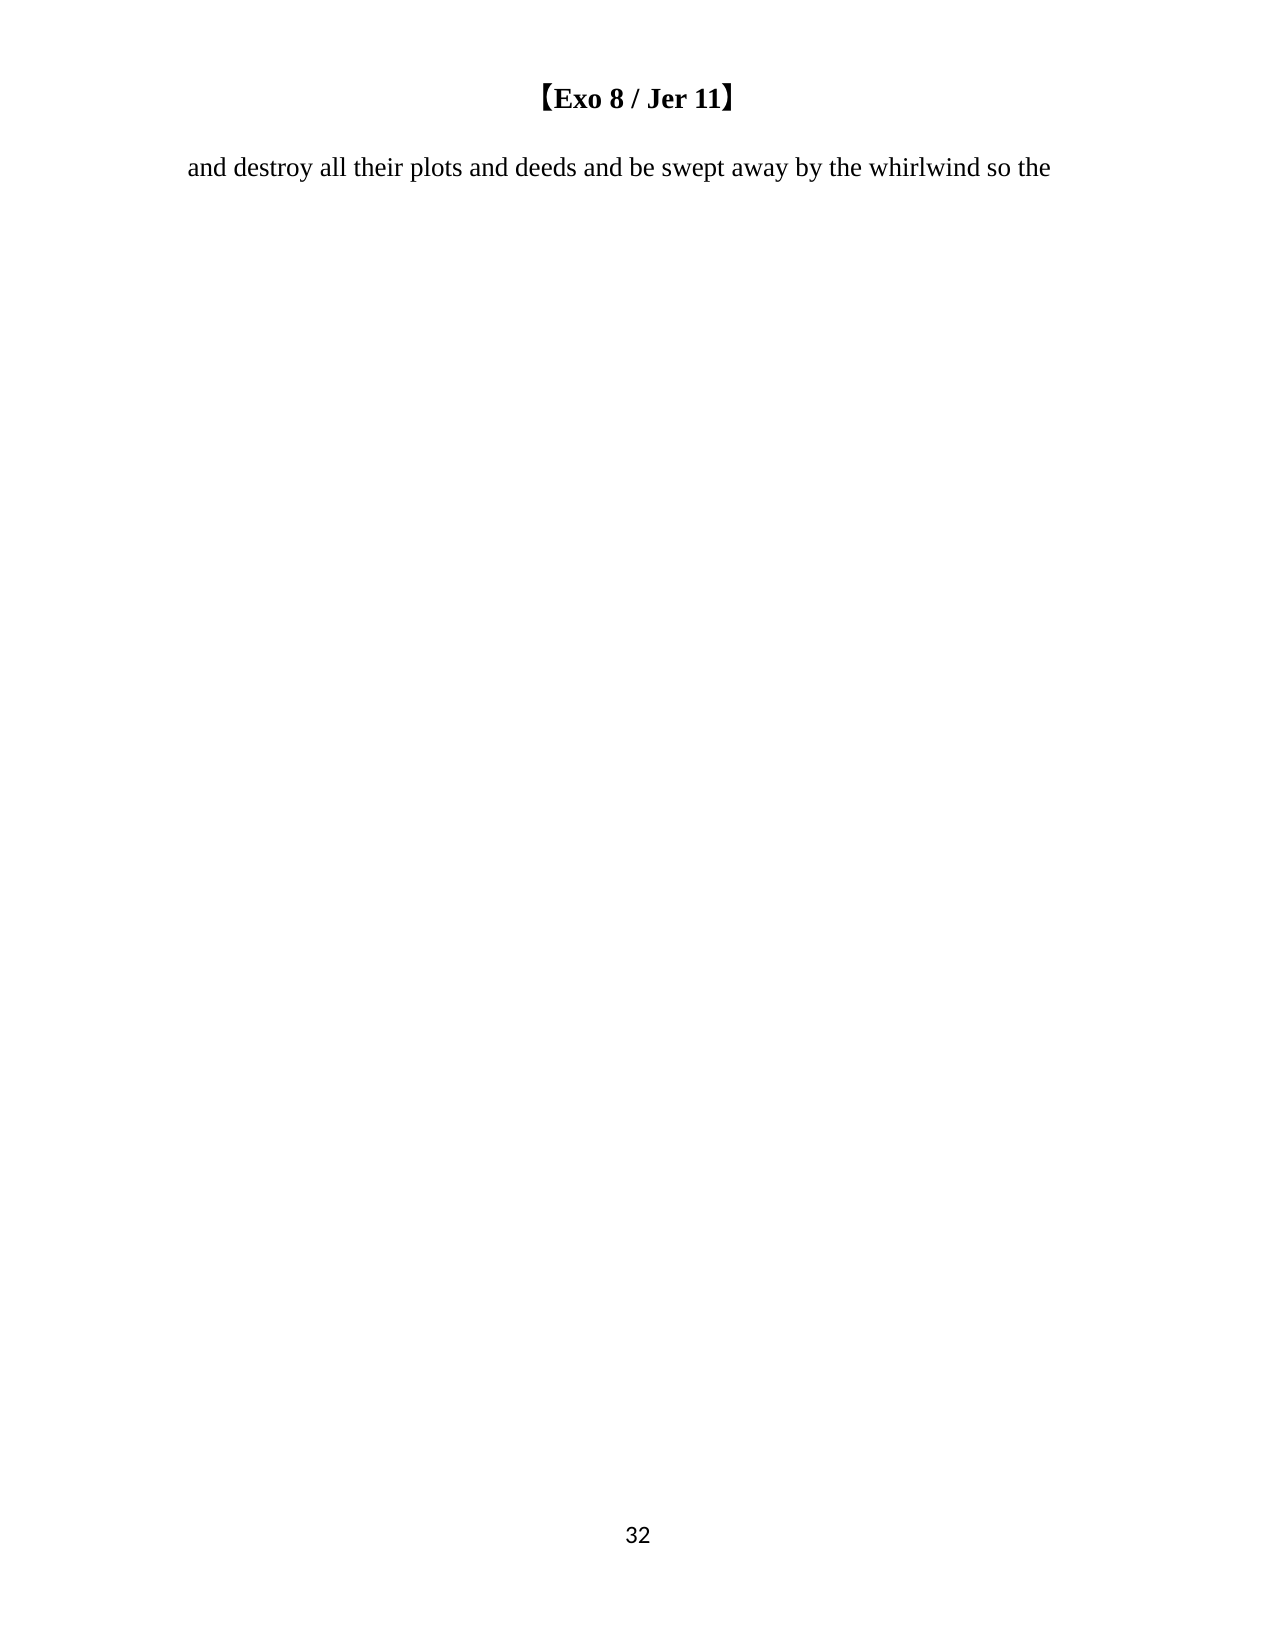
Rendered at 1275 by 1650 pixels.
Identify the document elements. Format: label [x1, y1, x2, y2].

list [151, 151, 1125, 182]
